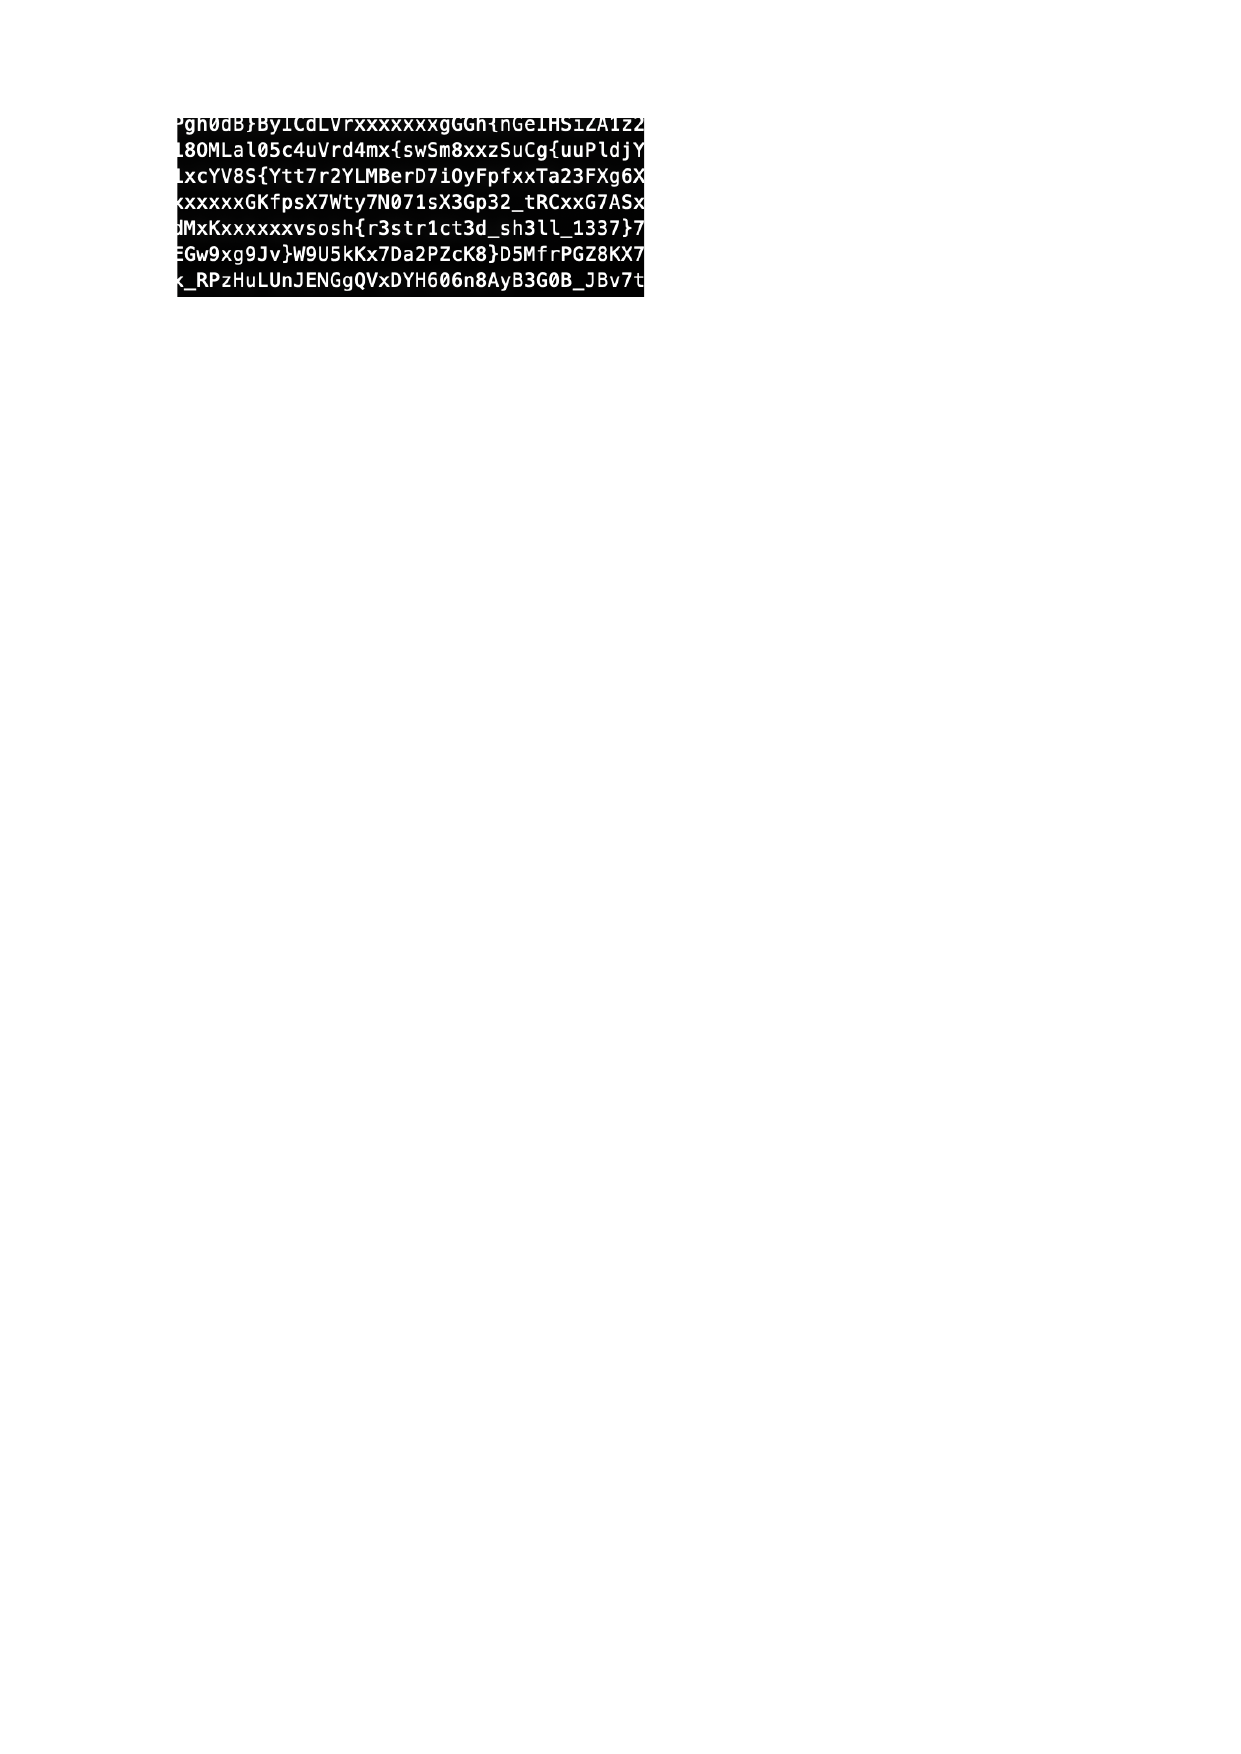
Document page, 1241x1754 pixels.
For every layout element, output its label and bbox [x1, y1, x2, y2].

picture [177, 118, 645, 297]
